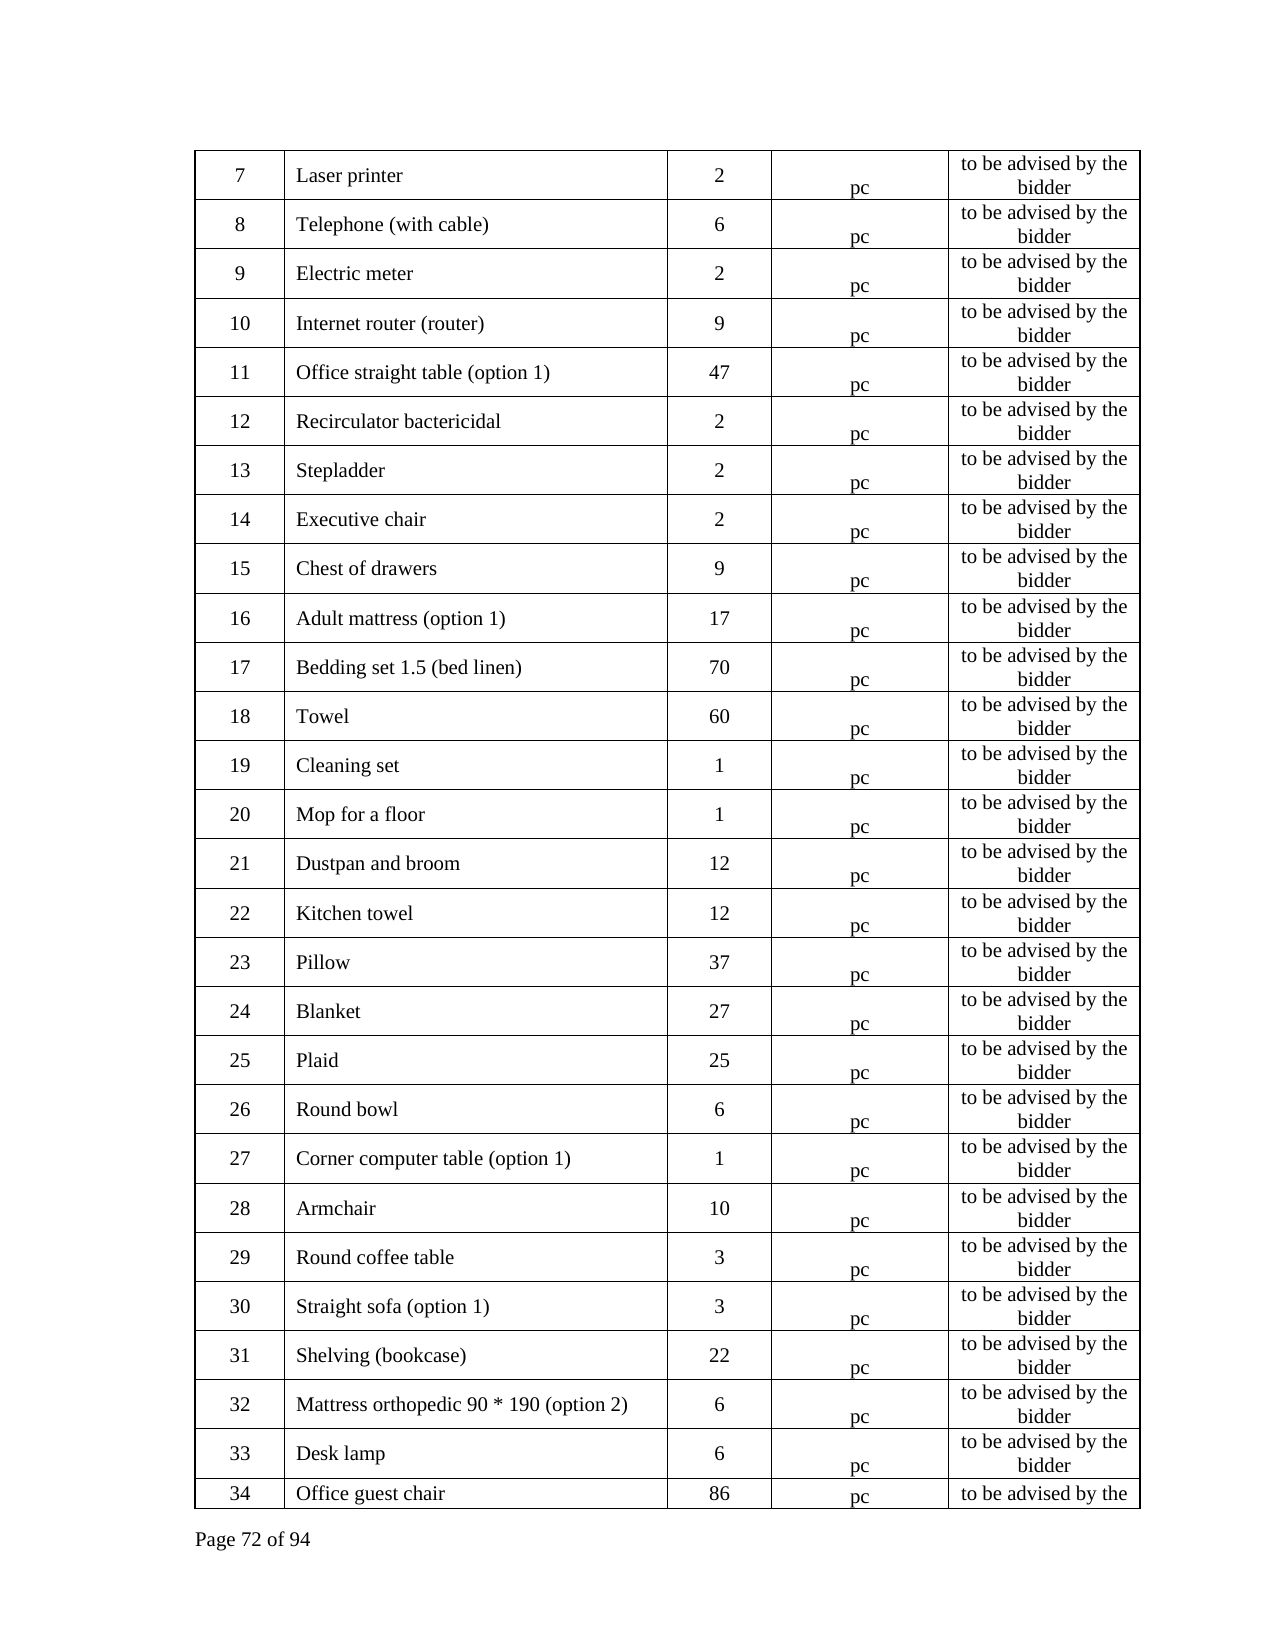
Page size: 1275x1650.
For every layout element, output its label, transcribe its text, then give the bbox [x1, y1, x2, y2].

table_cell to be advised by the bidder [949, 1282, 1139, 1330]
table_cell to be advised by the bidder [949, 594, 1139, 642]
table_cell 27 [668, 987, 771, 1035]
table_cell Office guest chair [285, 1479, 667, 1508]
table_cell to be advised by the bidder [949, 938, 1139, 986]
table_cell 13 [196, 446, 284, 494]
table_cell to be advised by the bidder [949, 889, 1139, 937]
table_cell pc [772, 1085, 948, 1133]
table_cell Shelving (bookcase) [285, 1331, 667, 1379]
table_cell to be advised by the bidder [949, 692, 1139, 740]
table_cell to be advised by the bidder [949, 1233, 1139, 1281]
table_cell 25 [668, 1036, 771, 1084]
table_cell pc [772, 397, 948, 445]
table_cell 6 [668, 1429, 771, 1477]
table_cell to be advised by the bidder [949, 643, 1139, 691]
table_cell pc [772, 938, 948, 986]
table_cell 32 [196, 1380, 284, 1428]
table_cell 11 [196, 348, 284, 396]
table_cell to be advised by the bidder [949, 1380, 1139, 1428]
table_cell to be advised by the bidder [949, 790, 1139, 838]
table_cell Pillow [285, 938, 667, 986]
table_cell Plaid [285, 1036, 667, 1084]
table_cell to be advised by the bidder [949, 1184, 1139, 1232]
table_cell Armchair [285, 1184, 667, 1232]
table_cell 2 [668, 495, 771, 543]
table_cell Laser printer [285, 151, 667, 199]
table_cell pc [772, 1380, 948, 1428]
table_cell 16 [196, 594, 284, 642]
table_cell to be advised by the bidder [949, 1134, 1139, 1182]
table_cell Bedding set 1.5 (bed linen) [285, 643, 667, 691]
table_cell 27 [196, 1134, 284, 1182]
table_cell 18 [196, 692, 284, 740]
table_cell Recirculator bactericidal [285, 397, 667, 445]
table_cell Round bowl [285, 1085, 667, 1133]
table_cell to be advised by the bidder [949, 839, 1139, 887]
table_cell Adult mattress (option 1) [285, 594, 667, 642]
table_cell 29 [196, 1233, 284, 1281]
table_cell to be advised by the bidder [949, 446, 1139, 494]
table_cell Towel [285, 692, 667, 740]
table_cell 9 [196, 249, 284, 297]
table_cell 34 [196, 1479, 284, 1508]
table_cell Kitchen towel [285, 889, 667, 937]
table_cell pc [772, 544, 948, 592]
table_cell Electric meter [285, 249, 667, 297]
table_cell to be advised by the bidder [949, 249, 1139, 297]
table_cell pc [772, 348, 948, 396]
table_cell 31 [196, 1331, 284, 1379]
table_cell 9 [668, 544, 771, 592]
table_cell pc [772, 889, 948, 937]
table_cell to be advised by the bidder [949, 544, 1139, 592]
table_cell 10 [668, 1184, 771, 1232]
table_cell 22 [196, 889, 284, 937]
table_cell Round coffee table [285, 1233, 667, 1281]
table_cell pc [772, 790, 948, 838]
table_cell 10 [196, 299, 284, 347]
table_cell pc [772, 299, 948, 347]
table_cell to be advised by the bidder [949, 299, 1139, 347]
table_cell 26 [196, 1085, 284, 1133]
table_cell pc [772, 249, 948, 297]
table_cell 21 [196, 839, 284, 887]
table_cell 47 [668, 348, 771, 396]
table_cell Mop for a floor [285, 790, 667, 838]
table_cell pc [772, 692, 948, 740]
table_cell 15 [196, 544, 284, 592]
table_cell Dustpan and broom [285, 839, 667, 887]
table_cell Internet router (router) [285, 299, 667, 347]
table_cell to be advised by the bidder [949, 1036, 1139, 1084]
table_cell to be advised by the bidder [949, 741, 1139, 789]
table_cell 9 [668, 299, 771, 347]
table_cell pc [772, 446, 948, 494]
table_cell pc [772, 839, 948, 887]
table_cell 28 [196, 1184, 284, 1232]
table_cell 33 [196, 1429, 284, 1477]
table_cell pc [772, 1282, 948, 1330]
table_cell Cleaning set [285, 741, 667, 789]
table_cell pc [772, 151, 948, 199]
table_cell 3 [668, 1282, 771, 1330]
table_cell 3 [668, 1233, 771, 1281]
table_cell Corner computer table (option 1) [285, 1134, 667, 1182]
table_cell 7 [196, 151, 284, 199]
table_cell 20 [196, 790, 284, 838]
table_cell to be advised by the bidder [949, 348, 1139, 396]
table_cell 8 [196, 200, 284, 248]
table_cell 2 [668, 397, 771, 445]
table_cell 25 [196, 1036, 284, 1084]
table_cell to be advised by the bidder [949, 495, 1139, 543]
table_cell Office straight table (option 1) [285, 348, 667, 396]
table_cell to be advised by the bidder [949, 987, 1139, 1035]
table_cell 2 [668, 446, 771, 494]
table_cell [949, 1479, 1139, 1508]
table_cell pc [772, 495, 948, 543]
table_cell 17 [196, 643, 284, 691]
table_cell to be advised by the bidder [949, 1331, 1139, 1379]
table_cell 12 [196, 397, 284, 445]
table_cell pc [772, 1429, 948, 1477]
table_cell 37 [668, 938, 771, 986]
table_cell Executive chair [285, 495, 667, 543]
table_cell pc [772, 1233, 948, 1281]
table_cell pc [772, 1036, 948, 1084]
table_cell Telephone (with cable) [285, 200, 667, 248]
table_cell 6 [668, 1085, 771, 1133]
table_cell 23 [196, 938, 284, 986]
table_cell pc [772, 741, 948, 789]
table_cell to be advised by the bidder [949, 200, 1139, 248]
table_cell to be advised by the bidder [949, 1085, 1139, 1133]
table_cell 17 [668, 594, 771, 642]
table_cell Desk lamp [285, 1429, 667, 1477]
table_cell to be advised by the bidder [949, 397, 1139, 445]
table_cell pc [772, 643, 948, 691]
table_cell 1 [668, 741, 771, 789]
table_cell 2 [668, 249, 771, 297]
table_cell pc [772, 1184, 948, 1232]
table_cell 60 [668, 692, 771, 740]
table_cell 19 [196, 741, 284, 789]
table_cell Chest of drawers [285, 544, 667, 592]
table_cell pc [772, 1331, 948, 1379]
table_cell Blanket [285, 987, 667, 1035]
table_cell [949, 151, 1139, 199]
table_cell Straight sofa (option 1) [285, 1282, 667, 1330]
table_cell to be advised by the bidder [949, 1429, 1139, 1477]
table_cell pc [772, 1134, 948, 1182]
table_cell pc [772, 200, 948, 248]
table_cell pc [772, 594, 948, 642]
table_cell 86 [668, 1479, 771, 1508]
table_cell 12 [668, 889, 771, 937]
table_cell 1 [668, 790, 771, 838]
table_cell 14 [196, 495, 284, 543]
table_cell 22 [668, 1331, 771, 1379]
table_cell 2 [668, 151, 771, 199]
table_cell pc [772, 1479, 948, 1508]
table_cell 70 [668, 643, 771, 691]
table_cell Mattress orthopedic 90 * 190 (option 2) [285, 1380, 667, 1428]
table_cell 1 [668, 1134, 771, 1182]
table_cell 24 [196, 987, 284, 1035]
table_cell pc [772, 987, 948, 1035]
table_cell 6 [668, 200, 771, 248]
table_cell 12 [668, 839, 771, 887]
table_cell Stepladder [285, 446, 667, 494]
table_cell 30 [196, 1282, 284, 1330]
table_cell 6 [668, 1380, 771, 1428]
